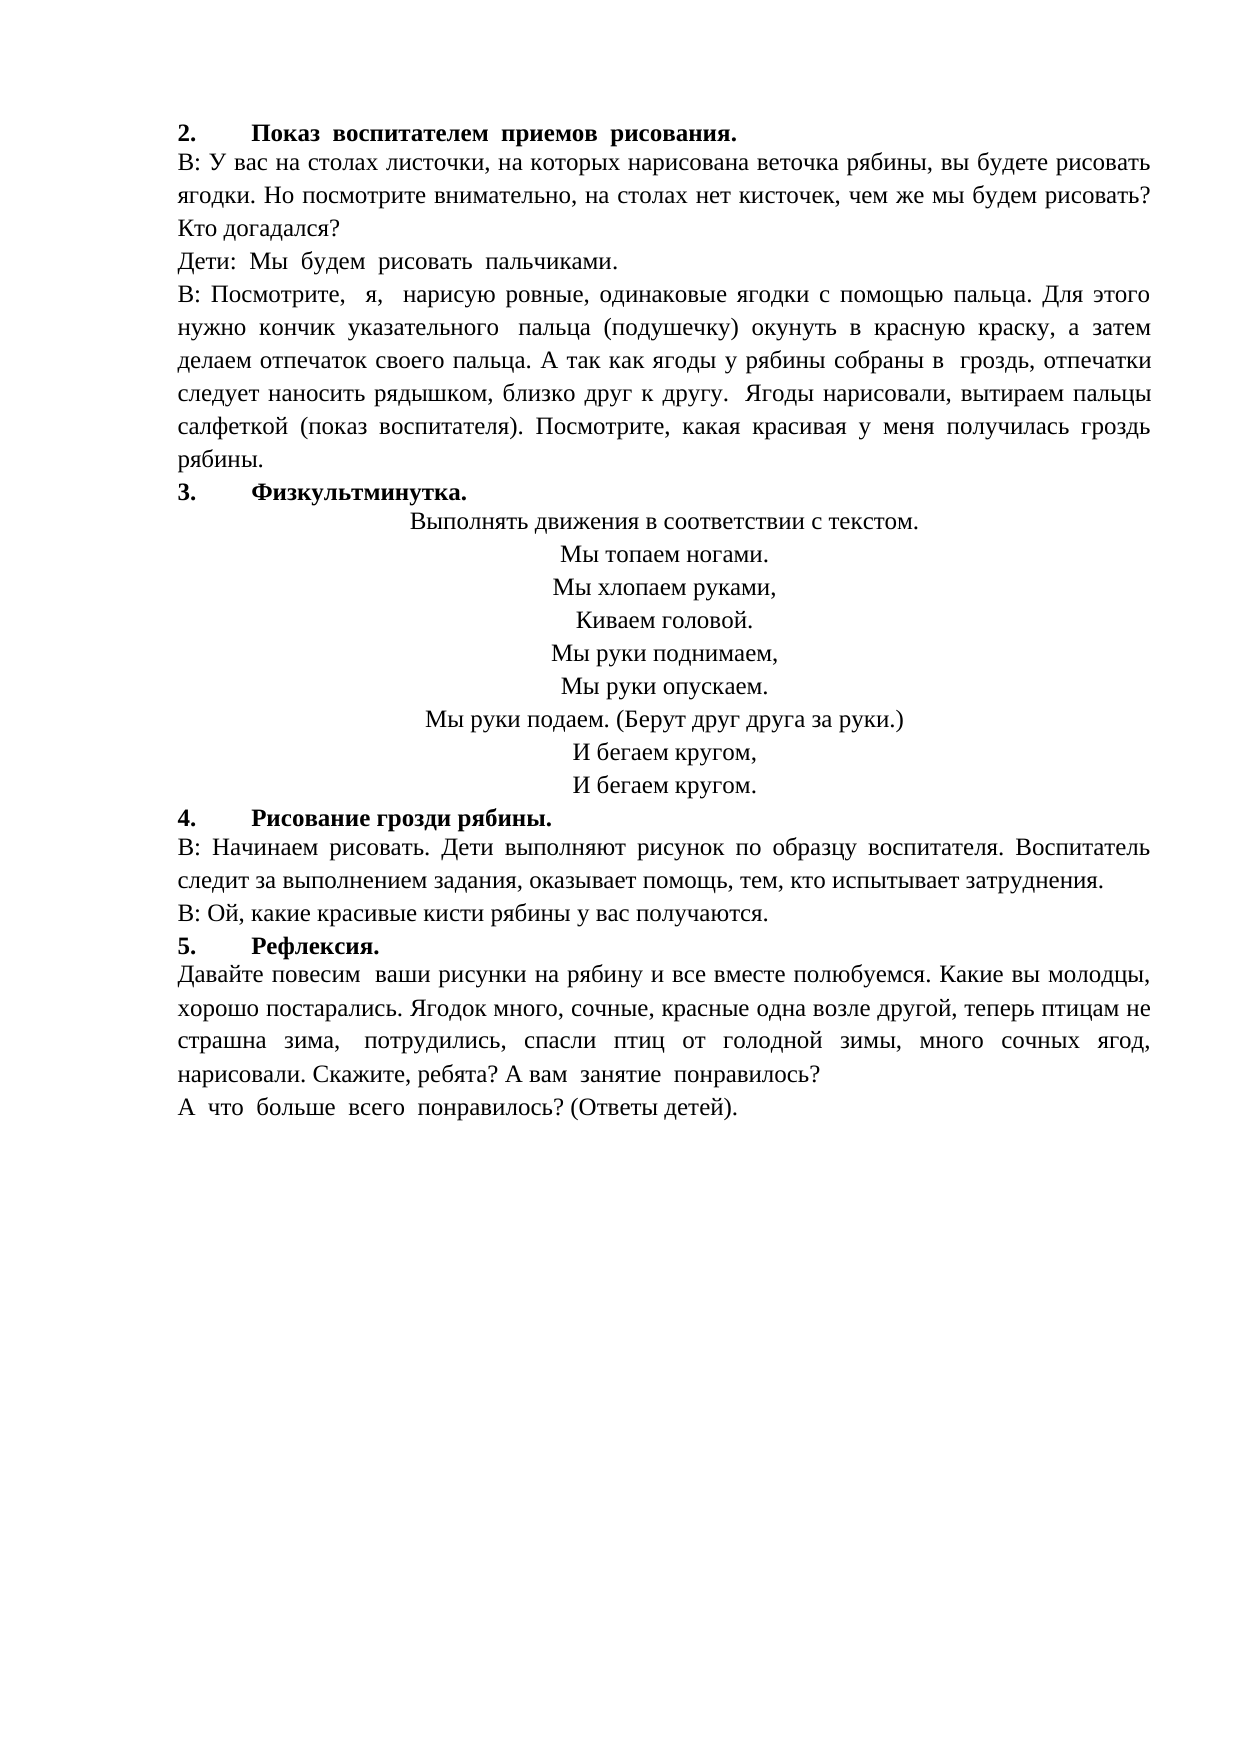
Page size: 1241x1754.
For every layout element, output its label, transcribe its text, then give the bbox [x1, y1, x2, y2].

text В: У вас на столах листочки, на которых нарисована веточка рябины, вы будете рисовать ягодки. Но посмотрите внимательно, на столах нет кисточек, чем же мы будем рисовать? Кто догадался? [177, 147, 1152, 242]
text Дети: Мы будем рисовать пальчиками. [177, 246, 1152, 275]
text Давайте повесим ваши рисунки на рябину и все вместе полюбуемся. Какие вы молодцы, хорошо постарались. Ягодок много, сочные, красные одна возле другой, теперь птицам не страшна зима, потрудились, спасли птиц от голодной зимы, много сочных ягод, нарисовали. Скажите, ребята? А вам занятие понравилось? [177, 959, 1152, 1087]
text А что больше всего понравилось? (Ответы детей). [177, 1092, 1152, 1120]
text В: Ой, какие красивые кисти рябины у вас получаются. [177, 898, 1152, 927]
text В: Посмотрите, я, нарисую ровные, одинаковые ягодки с помощью пальца. Для этого нужно кончик указательного пальца (подушечку) окунуть в красную краску, а затем делаем отпечаток своего пальца. А так как ягоды у рябины собраны в гроздь, отпечатки следует наносить рядышком, близко друг к другу. Ягоды нарисовали, вытираем пальцы салфеткой (показ воспитателя). Посмотрите, какая красивая у меня получилась гроздь рябины. [177, 279, 1152, 473]
text В: Начинаем рисовать. Дети выполняют рисунок по образцу воспитателя. Воспитатель следит за выполнением задания, оказывает помощь, тем, кто испытывает затруднения. [177, 832, 1152, 893]
text Выполнять движения в соответствии с текстом. Мы топаем ногами. Мы хлопаем руками, Киваем головой. Мы руки поднимаем, Мы руки опускаем. Мы руки подаем. (Берут друг друга за руки.) И бегаем кругом, И бегаем кругом. [177, 506, 1152, 799]
list Показ воспитателем приемов рисования. [177, 118, 1152, 147]
list Рисование грозди рябины. [177, 803, 1152, 832]
list Рефлексия. [177, 931, 1152, 959]
list Физкультминутка. [177, 477, 1152, 506]
